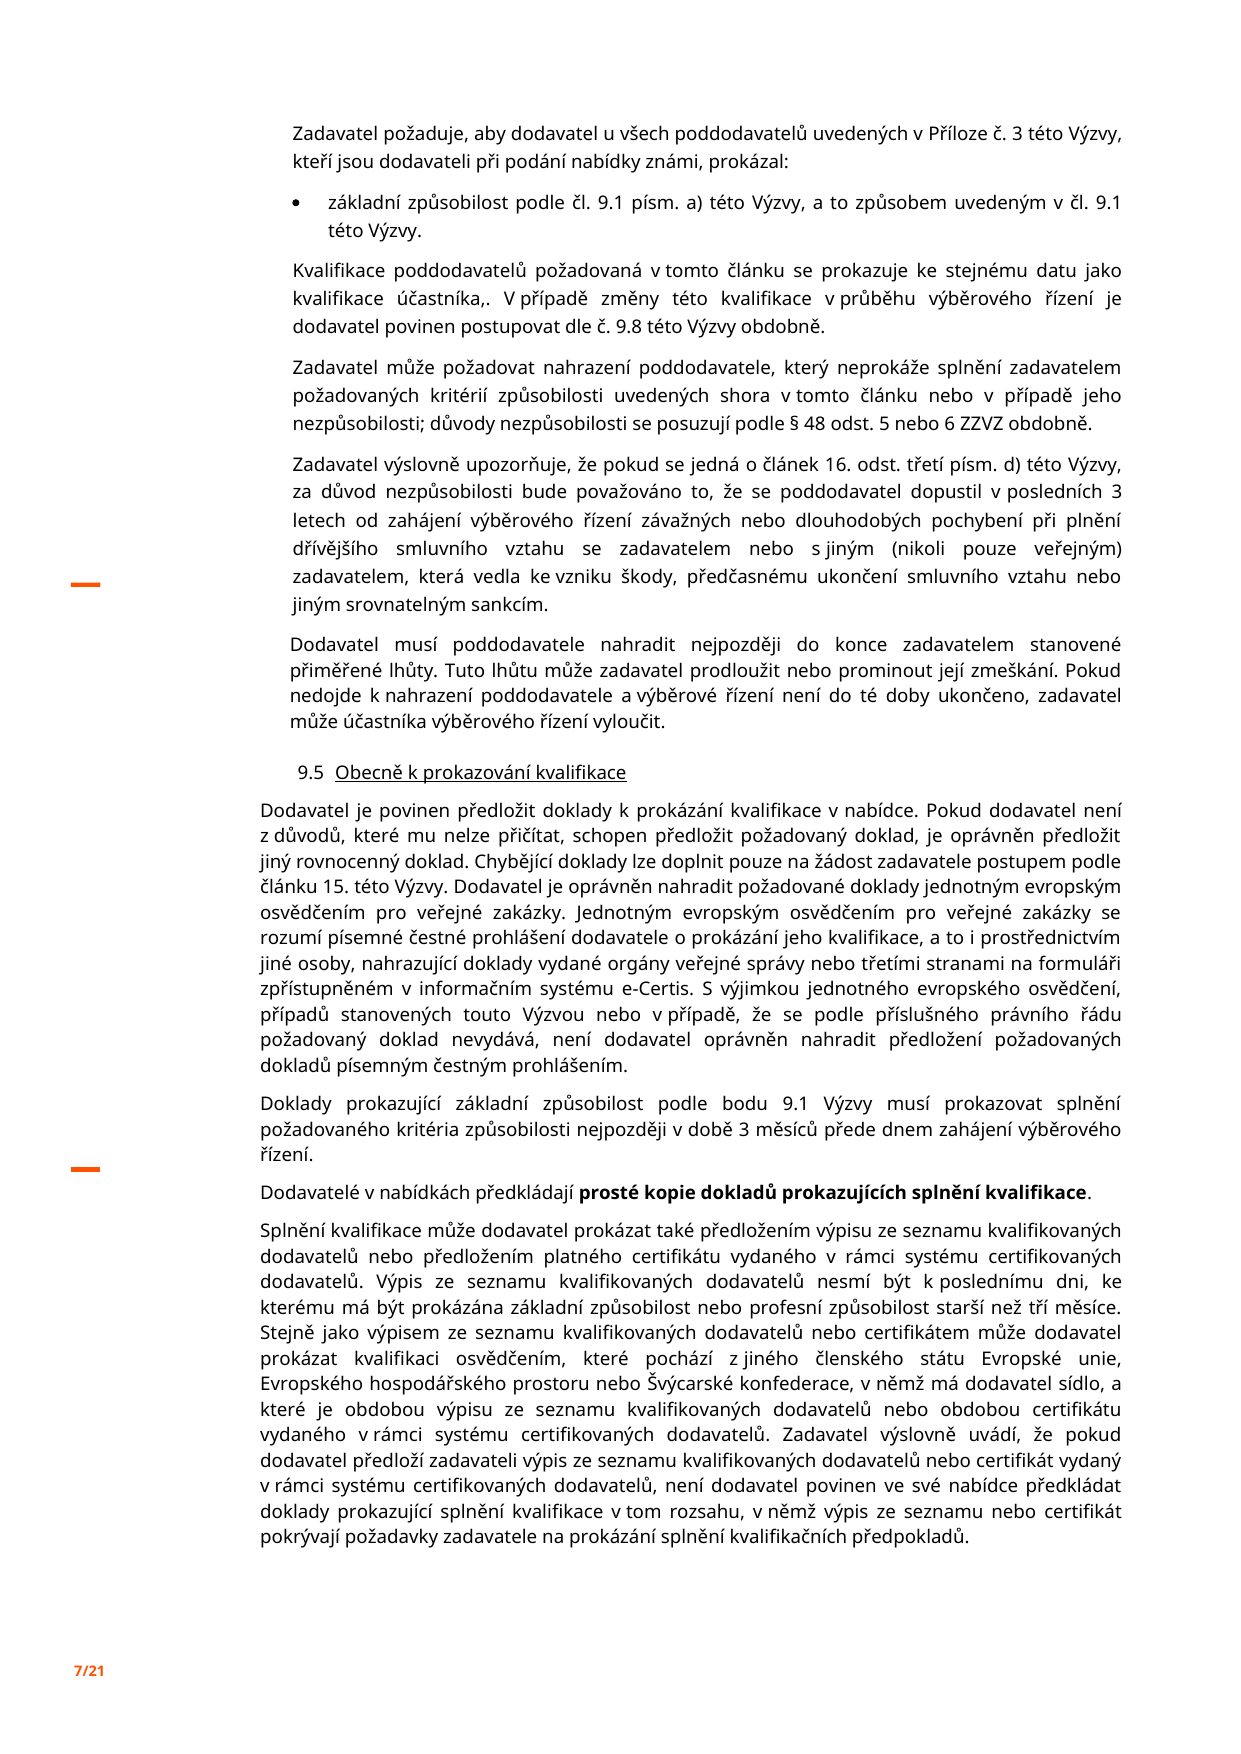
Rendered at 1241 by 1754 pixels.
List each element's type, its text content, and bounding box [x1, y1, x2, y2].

text Zadavatel může požadovat nahrazení poddodavatele, který neprokáže splnění zadavatelem požadovaných kritérií způsobilosti uvedených shora v tomto článku nebo v případě jeho nezpůsobilosti; důvody nezpůsobilosti se posuzují podle § 48 odst. 5 nebo 6 ZZVZ obdobně. [292, 354, 1122, 436]
text základní způsobilost podle čl. 9.1 písm. a) této Výzvy, a to způsobem uvedeným v čl. 9.1 této Výzvy. [292, 189, 1122, 243]
text Zadavatel výslovně upozorňuje, že pokud se jedná o článek 16. odst. třetí písm. d) této Výzvy, za důvod nezpůsobilosti bude považováno to, že se poddodavatel dopustil v posledních 3 letech od zahájení výběrového řízení závažných nebo dlouhodobých pochybení při plnění dřívějšího smluvního vztahu se zadavatelem nebo s jiným (nikoli pouze veřejným) zadavatelem, která vedla ke vzniku škody, předčasnému ukončení smluvního vztahu nebo jiným srovnatelným sankcím. [292, 451, 1122, 616]
text Doklady prokazující základní způsobilost podle bodu 9.1 Výzvy musí prokazovat splnění požadovaného kritéria způsobilosti nejpozději v době 3 měsíců přede dnem zahájení výběrového řízení. [260, 1090, 1122, 1167]
text Dodavatel musí poddodavatele nahradit nejpozději do konce zadavatelem stanovené přiměřené lhůty. Tuto lhůtu může zadavatel prodloužit nebo prominout její zmeškání. Pokud nedojde k nahrazení poddodavatele a výběrové řízení není do té doby ukončeno, zadavatel může účastníka výběrového řízení vyloučit. [289, 631, 1122, 733]
text Dodavatel je povinen předložit doklady k prokázání kvalifikace v nabídce. Pokud dodavatel není z důvodů, které mu nelze přičítat, schopen předložit požadovaný doklad, je oprávněn předložit jiný rovnocenný doklad. Chybějící doklady lze doplnit pouze na žádost zadavatele postupem podle článku 15. této Výzvy. Dodavatel je oprávněn nahradit požadované doklady jednotným evropským osvědčením pro veřejné zakázky. Jednotným evropským osvědčením pro veřejné zakázky se rozumí písemné čestné prohlášení dodavatele o prokázání jeho kvalifikace, a to i prostřednictvím jiné osoby, nahrazující doklady vydané orgány veřejné správy nebo třetími stranami na formuláři zpřístupněném v informačním systému e-Certis. S výjimkou jednotného evropského osvědčení, případů stanovených touto Výzvou nebo v případě, že se podle příslušného právního řádu požadovaný doklad nevydává, není dodavatel oprávněn nahradit předložení požadovaných dokladů písemným čestným prohlášením. [260, 797, 1122, 1078]
text Splnění kvalifikace může dodavatel prokázat také předložením výpisu ze seznamu kvalifikovaných dodavatelů nebo předložením platného certifikátu vydaného v rámci systému certifikovaných dodavatelů. Výpis ze seznamu kvalifikovaných dodavatelů nesmí být k poslednímu dni, ke kterému má být prokázána základní způsobilost nebo profesní způsobilost starší než tří měsíce. Stejně jako výpisem ze seznamu kvalifikovaných dodavatelů nebo certifikátem může dodavatel prokázat kvalifikaci osvědčením, které pochází z jiného členského státu Evropské unie, Evropského hospodářského prostoru nebo Švýcarské konfederace, v němž má dodavatel sídlo, a které je obdobou výpisu ze seznamu kvalifikovaných dodavatelů nebo obdobou certifikátu vydaného v rámci systému certifikovaných dodavatelů. Zadavatel výslovně uvádí, že pokud dodavatel předloží zadavateli výpis ze seznamu kvalifikovaných dodavatelů nebo certifikát vydaný v rámci systému certifikovaných dodavatelů, není dodavatel povinen ve své nabídce předkládat doklady prokazující splnění kvalifikace v tom rozsahu, v němž výpis ze seznamu nebo certifikát pokrývají požadavky zadavatele na prokázání splnění kvalifikačních předpokladů. [260, 1217, 1122, 1549]
list Obecně k prokazování kvalifikace [297, 759, 1122, 784]
text Zadavatel požaduje, aby dodavatel u všech poddodavatelů uvedených v Příloze č. 3 této Výzvy, kteří jsou dodavateli při podání nabídky známi, prokázal: [292, 121, 1122, 174]
text Kvalifikace poddodavatelů požadovaná v tomto článku se prokazuje ke stejnému datu jako kvalifikace účastníka,. V případě změny této kvalifikace v průběhu výběrového řízení je dodavatel povinen postupovat dle č. 9.8 této Výzvy obdobně. [292, 258, 1122, 339]
text Dodavatelé v nabídkách předkládají prosté kopie dokladů prokazujících splnění kvalifikace. [260, 1179, 1122, 1205]
